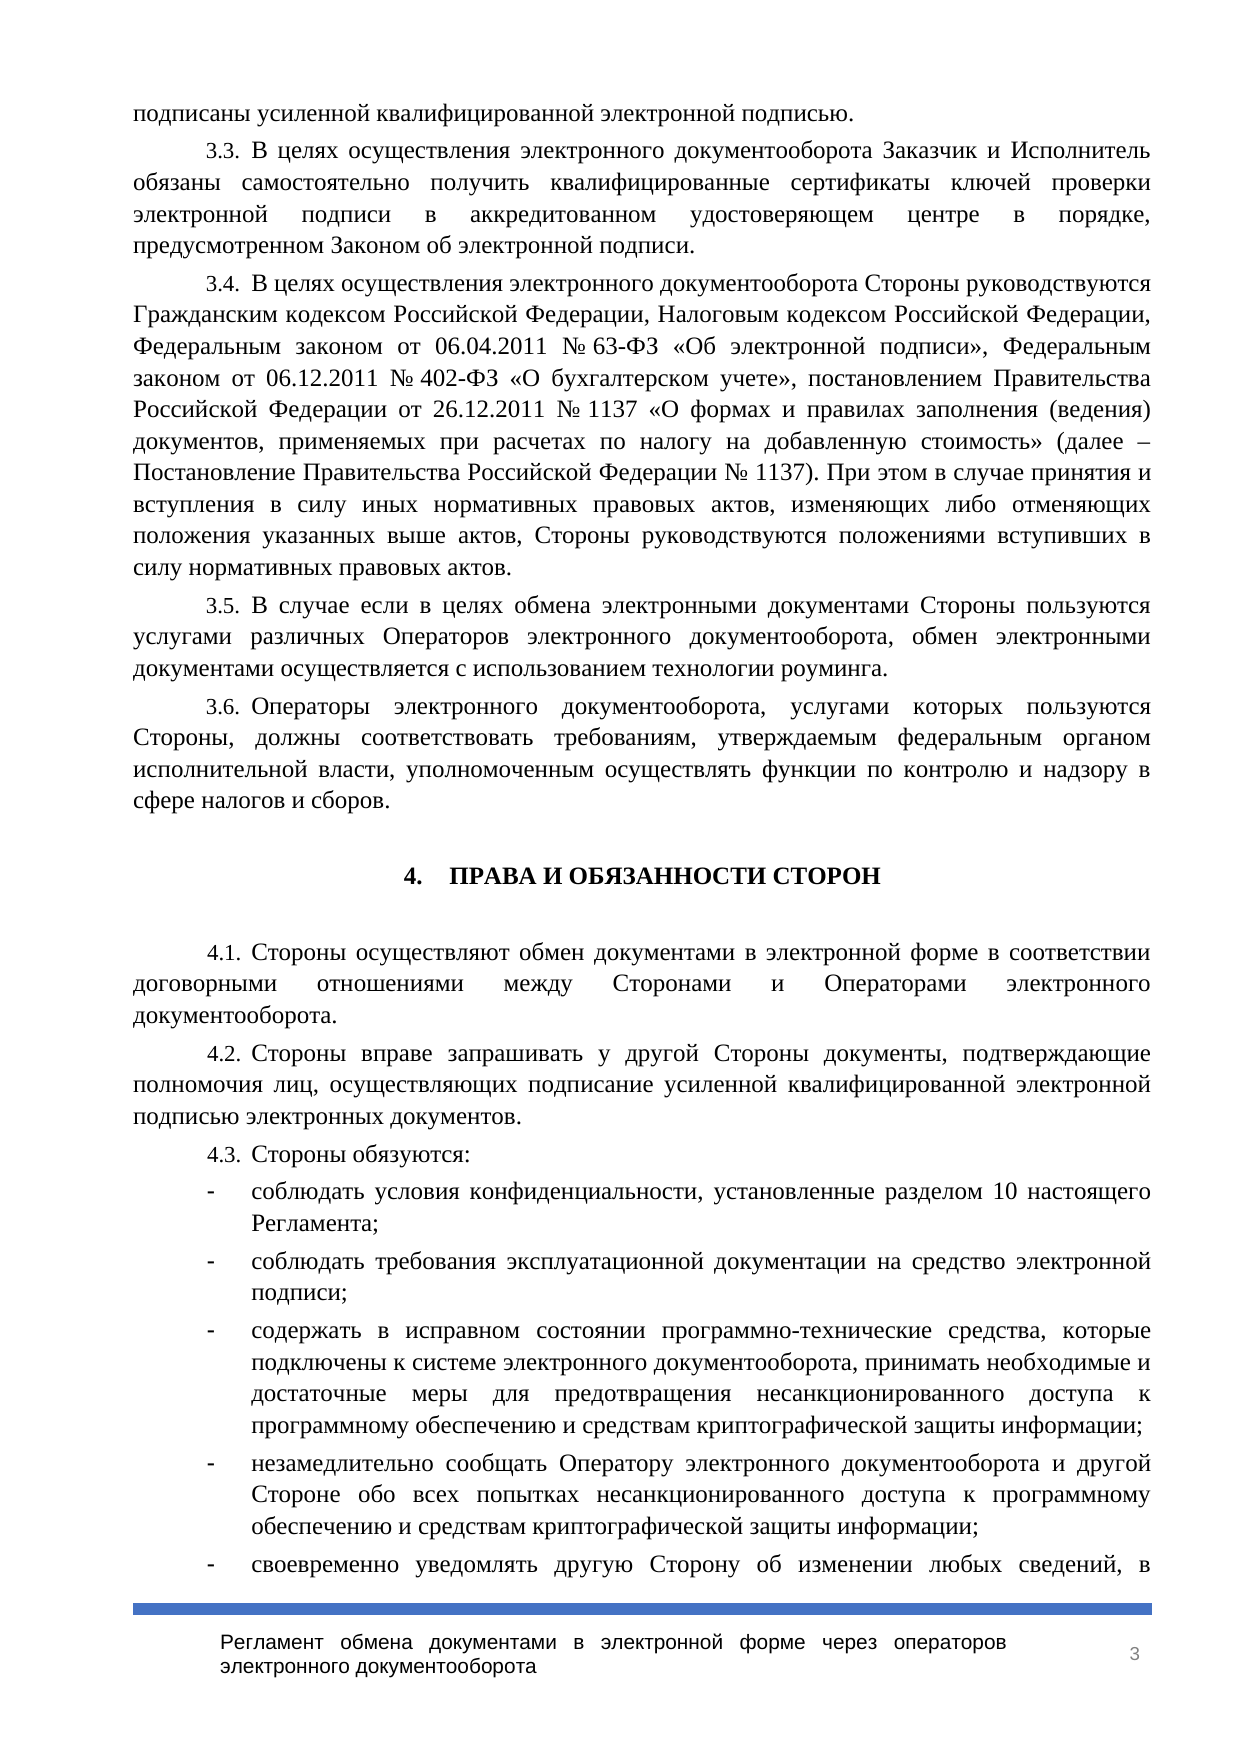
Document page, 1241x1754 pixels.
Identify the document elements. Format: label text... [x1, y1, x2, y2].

list соблюдать условия конфиденциальности, установленные разделом 10 настоящего Регламента; [207, 1176, 1152, 1237]
list Операторы электронного документооборота, услугами которых пользуются Стороны, должны соответствовать требованиям, утверждаемым федеральным органом исполнительной власти, уполномоченным осуществлять функции по контролю и надзору в сфере налогов и сборов. [133, 691, 1152, 814]
list незамедлительно сообщать Оператору электронного документооборота и другой Стороне обо всех попытках несанкционированного доступа к программному обеспечению и средствам криптографической защиты информации; [207, 1448, 1152, 1539]
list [207, 1549, 1152, 1577]
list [133, 98, 1152, 126]
list Стороны вправе запрашивать у другой Стороны документы, подтверждающие полномочия лиц, осуществляющих подписание усиленной квалифицированной электронной подписью электронных документов. [133, 1038, 1152, 1129]
list Стороны осуществляют обмен документами в электронной форме в соответствии договорными отношениями между Сторонами и Операторами электронного документооборота. [133, 937, 1152, 1029]
list В целях осуществления электронного документооборота Заказчик и Исполнитель обязаны самостоятельно получить квалифицированные сертификаты ключей проверки электронной подписи в аккредитованном удостоверяющем центре в порядке, предусмотренном Законом об электронной подписи. [133, 136, 1152, 259]
list ПРАВА И ОБЯЗАННОСТИ СТОРОН [133, 861, 1152, 890]
list В случае если в целях обмена электронными документами Стороны пользуются услугами различных Операторов электронного документооборота, обмен электронными документами осуществляется с использованием технологии роуминга. [133, 590, 1152, 682]
list соблюдать требования эксплуатационной документации на средство электронной подписи; [207, 1246, 1152, 1306]
list Стороны обязуются: [133, 1139, 1152, 1167]
list В целях осуществления электронного документооборота Стороны руководствуются Гражданским кодексом Российской Федерации, Налоговым кодексом Российской Федерации, Федеральным законом от 06.04.2011 № 63-ФЗ «Об электронной подписи», Федеральным законом от 06.12.2011 № 402-ФЗ «О бухгалтерском учете», постановлением Правительства Российской Федерации от 26.12.2011 № 1137 «О формах и правилах заполнения (ведения) документов, применяемых при расчетах по налогу на добавленную стоимость» (далее – Постановление Правительства Российской Федерации № 1137). При этом в случае принятия и вступления в силу иных нормативных правовых актов, изменяющих либо отменяющих положения указанных выше актов, Стороны руководствуются положениями вступивших в силу нормативных правовых актов. [133, 268, 1152, 581]
list содержать в исправном состоянии программно-технические средства, которые подключены к системе электронного документооборота, принимать необходимые и достаточные меры для предотвращения несанкционированного доступа к программному обеспечению и средствам криптографической защиты информации; [207, 1315, 1152, 1439]
